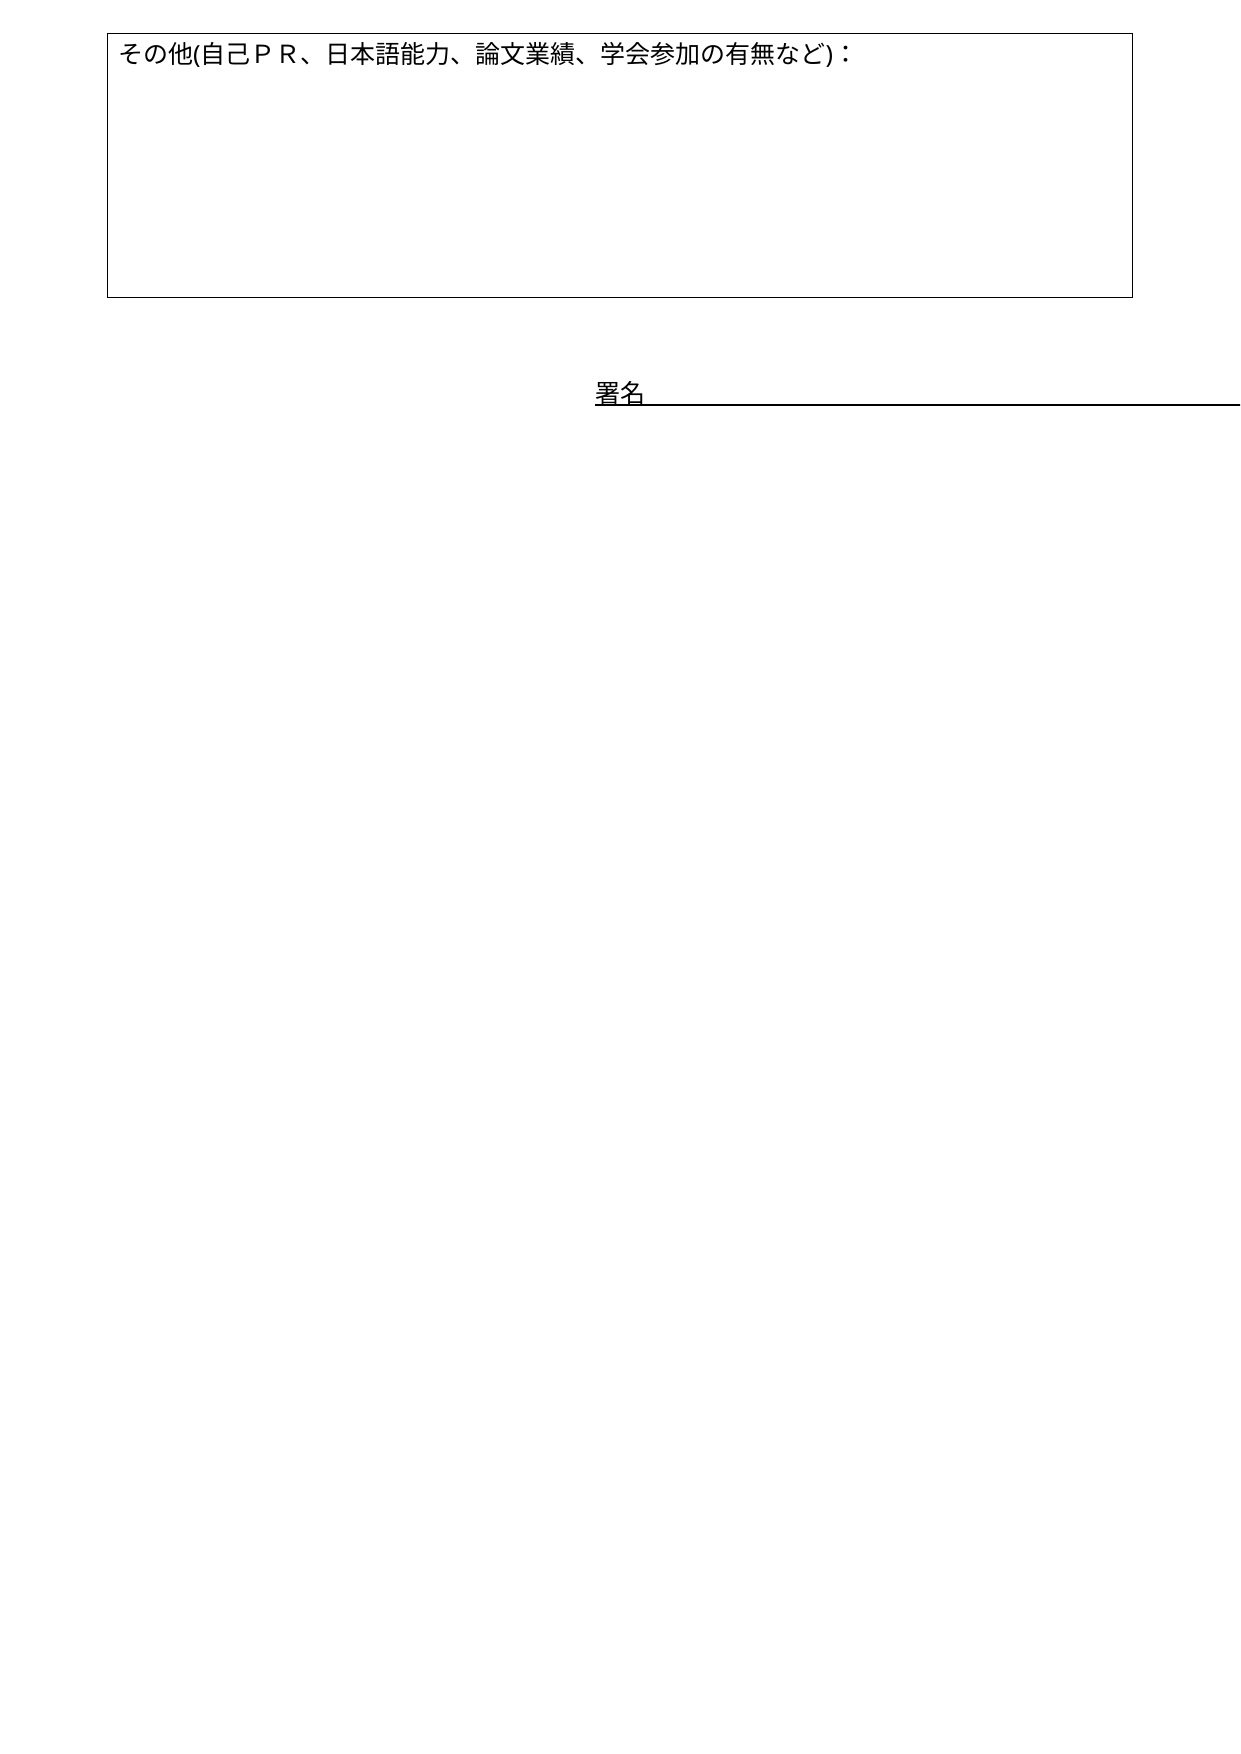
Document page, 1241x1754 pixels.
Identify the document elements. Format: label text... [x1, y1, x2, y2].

text 署名 [89, 373, 1152, 410]
table_cell その他(自己ＰＲ、日本語能力、論文業績、学会参加の有無など)： [108, 34, 1132, 297]
